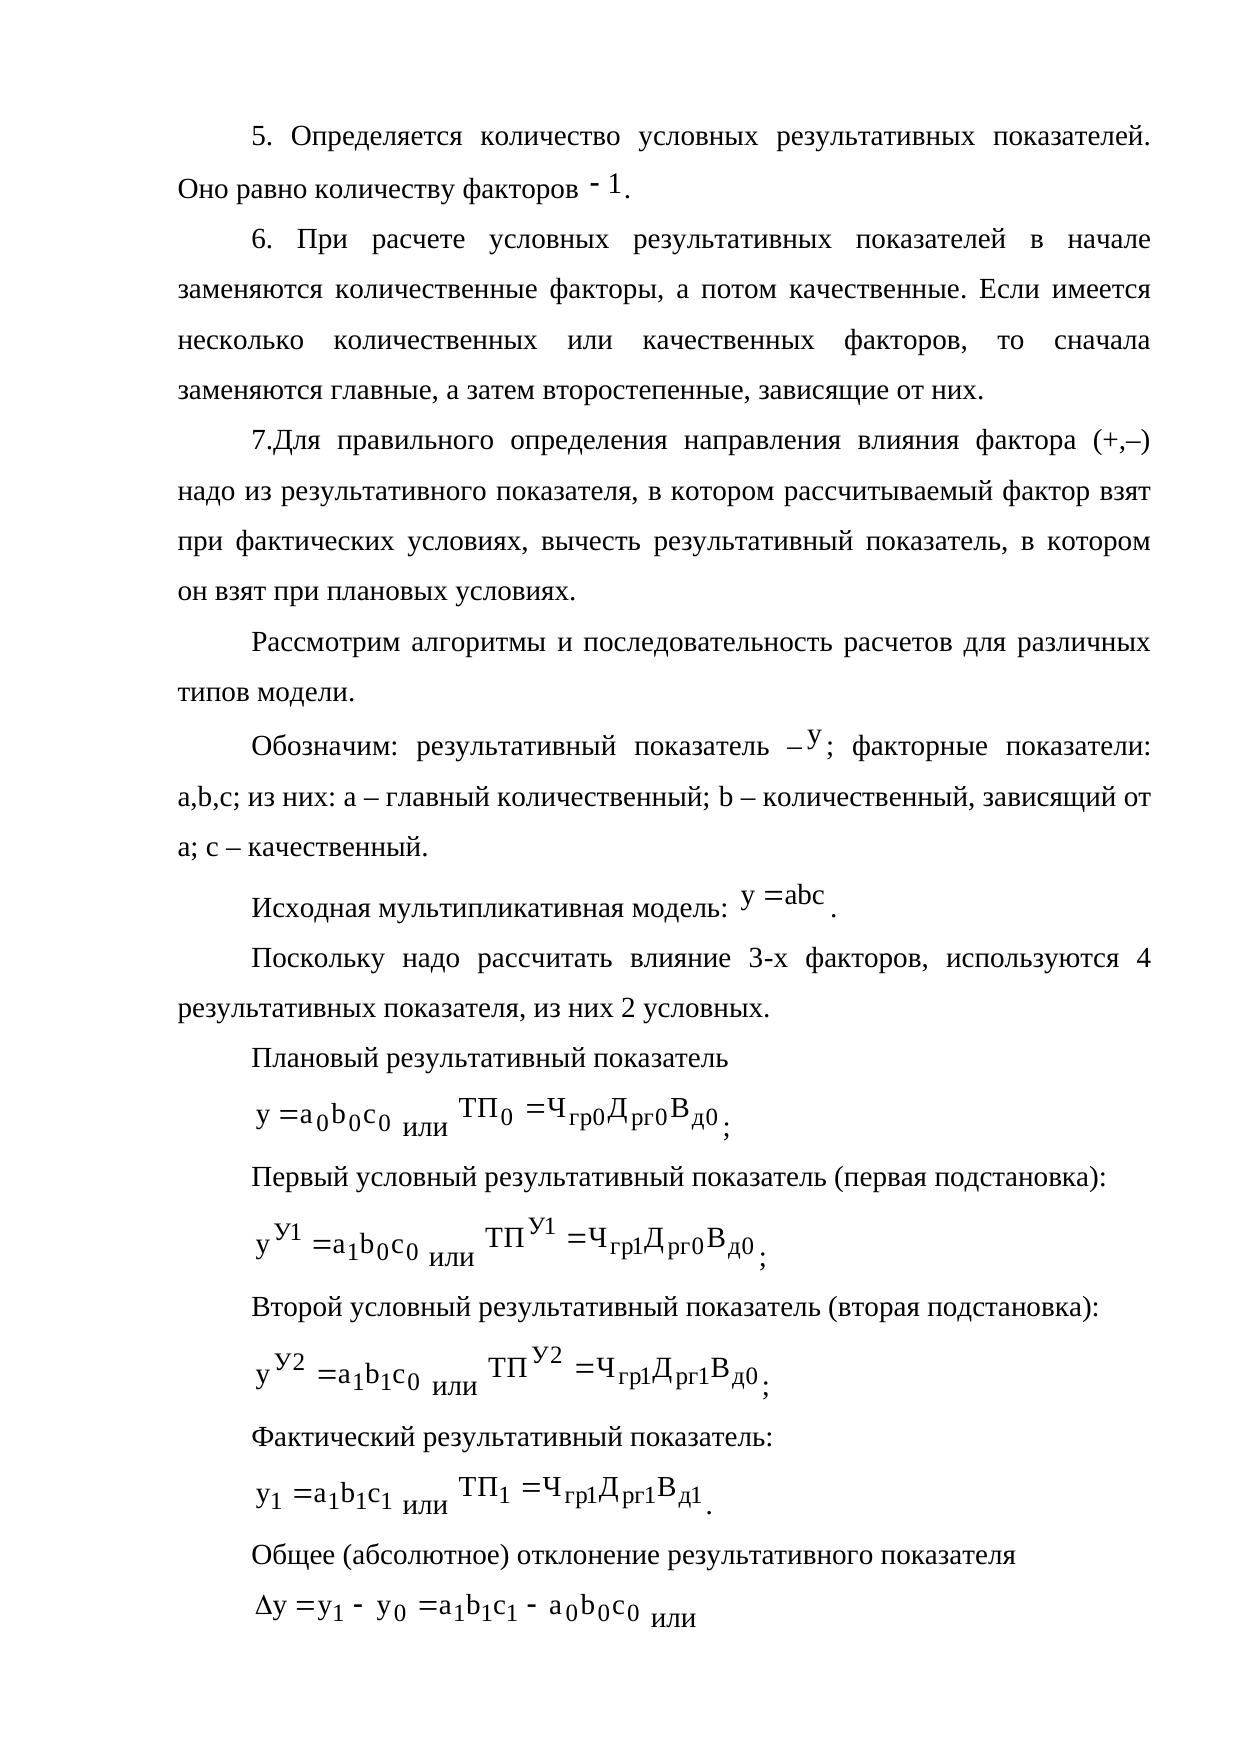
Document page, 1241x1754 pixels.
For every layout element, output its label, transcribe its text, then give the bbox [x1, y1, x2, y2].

text или ; [177, 1091, 1152, 1143]
text Второй условный результативный показатель (вторая подстановка): [177, 1289, 1152, 1323]
text или ; [177, 1210, 1152, 1272]
text Первый условный результативный показатель (первая подстановка): [177, 1159, 1152, 1193]
text 7.Для правильного определения направления влияния фактора (+,–) надо из результативного показателя, в котором рассчитываемый фактор взят при фактических условиях, вычесть результативный показатель, в котором он взят при плановых условиях. [177, 422, 1152, 607]
text 6. При расчете условных результативных показателей в начале заменяются количественные факторы, а потом качественные. Если имеется несколько количественных или качественных факторов, то сначала заменяются главные, а затем второстепенные, зависящие от них. [177, 221, 1152, 406]
text Фактический результативный показатель: [177, 1419, 1152, 1452]
text Рассмотрим алгоритмы и последовательность расчетов для различных типов модели. [177, 624, 1152, 708]
text или . [177, 1469, 1152, 1521]
text Поскольку надо рассчитать влияние 3-х факторов, используются 4 результативных показателя, из них 2 условных. [177, 940, 1152, 1024]
text Общее (абсолютное) отклонение результативного показателя [177, 1537, 1152, 1571]
text Плановый результативный показатель [177, 1041, 1152, 1074]
text 5. Определяется количество условных результативных показателей. Оно равно количеству факторов . [177, 118, 1152, 204]
text или ; [177, 1339, 1152, 1402]
text или [177, 1588, 1152, 1633]
text Обозначим: результативный показатель –; факторные показатели: а,b,c; из них: а – главный количественный; b – количественный, зависящий от а; c – качественный. [177, 724, 1152, 863]
text Исходная мультипликативная модель: . [177, 879, 1152, 923]
